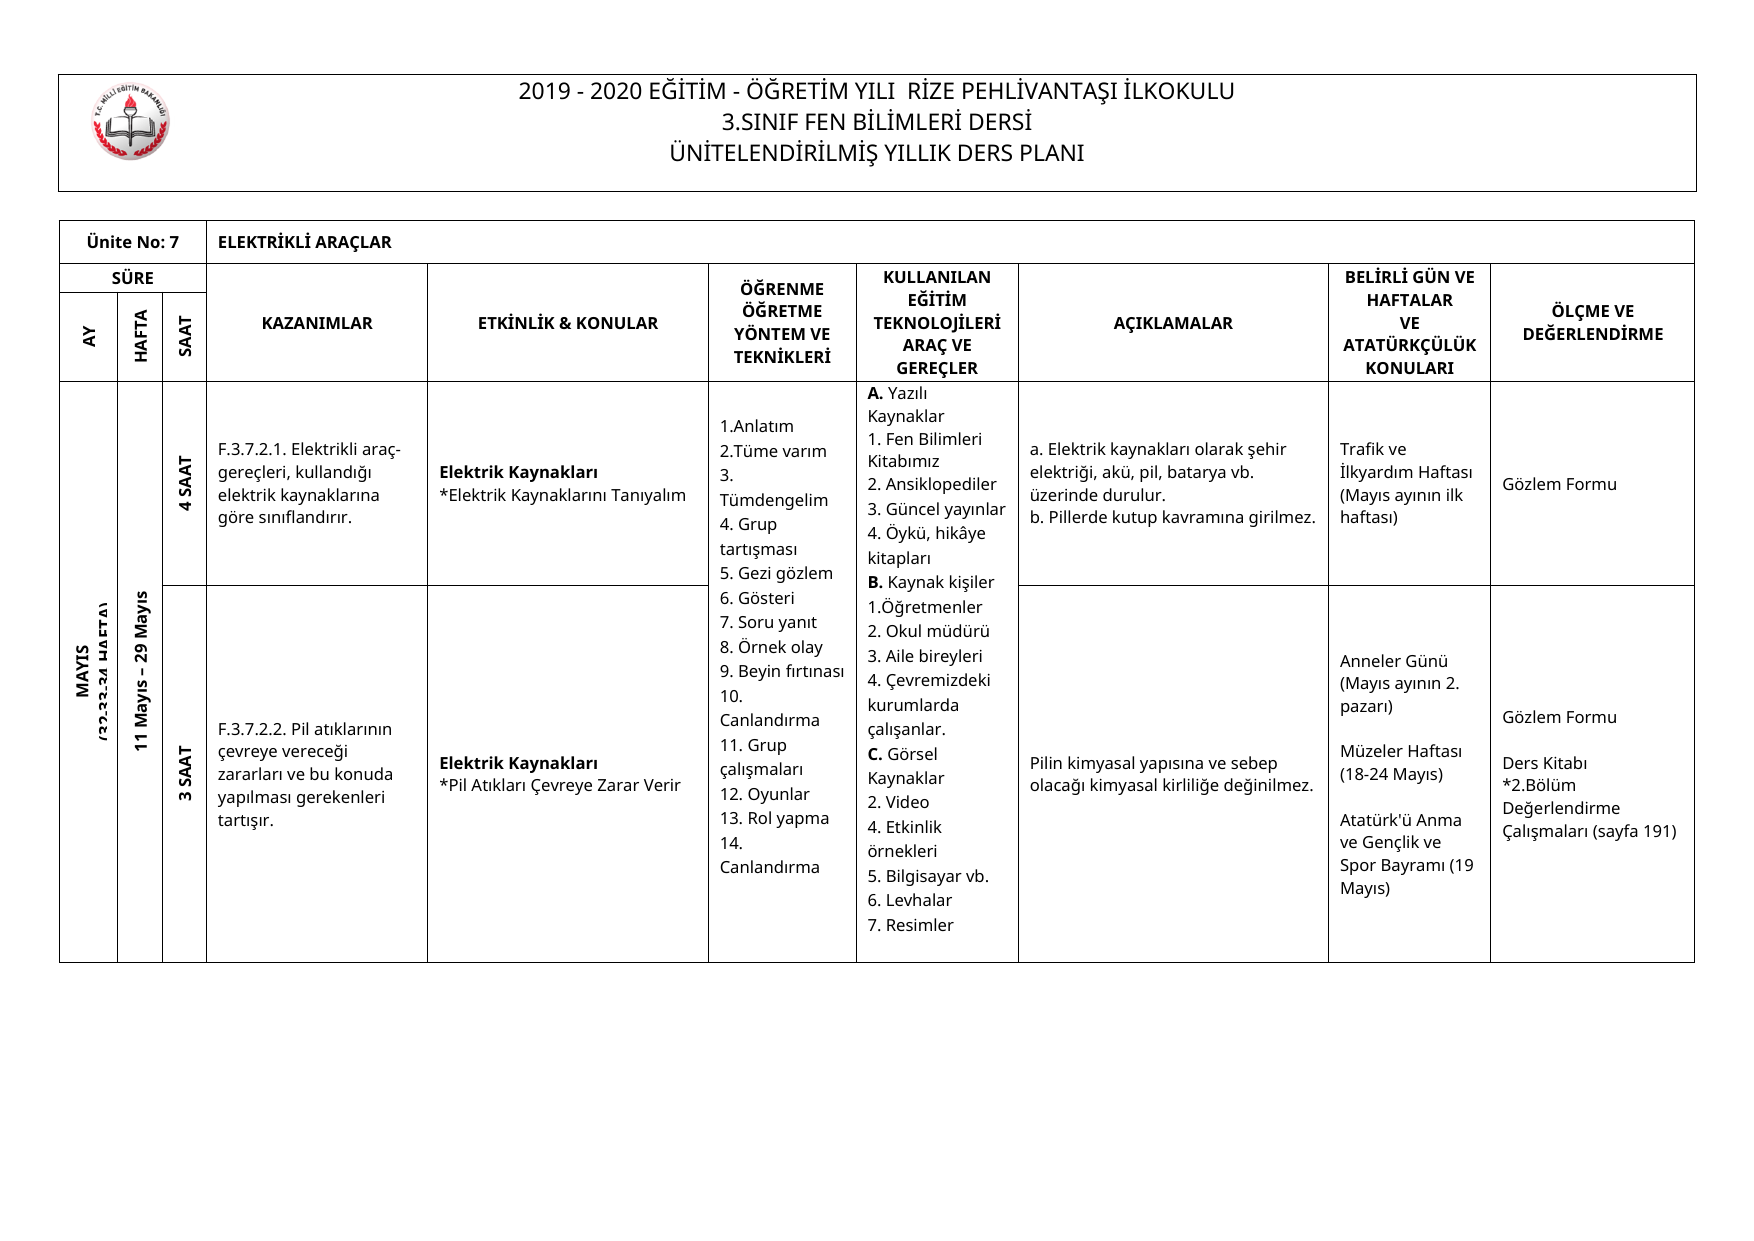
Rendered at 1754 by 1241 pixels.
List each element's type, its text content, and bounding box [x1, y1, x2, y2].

table_cell a. Elektrik kaynakları olarak şehir elektriği, akü, pil, batarya vb. üzerinde durulur. b. Pillerde kutup kavramına girilmez. [1019, 382, 1328, 585]
table_cell Gözlem Formu [1491, 382, 1694, 585]
table_cell F.3.7.2.2. Pil atıklarının çevreye vereceği zararları ve bu konuda yapılması gerekenleri tartışır. [207, 586, 427, 962]
table_cell SÜRE [60, 264, 206, 292]
table_cell 1.Anlatım 2.Tüme varım 3. Tümdengelim 4. Grup tartışması 5. Gezi gözlem 6. Gösteri 7. Soru yanıt 8. Örnek olay 9. Beyin fırtınası 10. Canlandırma 11. Grup çalışmaları 12. Oyunlar 13. Rol yapma 14. Canlandırma [709, 382, 856, 962]
table_header Ünite No: 7 [60, 221, 206, 263]
table_cell 4 SAAT [163, 382, 206, 585]
table_cell ÖĞRENME ÖĞRETME YÖNTEM VE TEKNİKLERİ [709, 264, 856, 381]
table_cell A. Yazılı Kaynaklar 1. Fen Bilimleri Kitabımız 2. Ansiklopediler 3. Güncel yayınlar 4. Öykü, hikâye kitapları B. Kaynak kişiler 1.Öğretmenler 2. Okul müdürü 3. Aile bireyleri 4. Çevremizdeki kurumlarda çalışanlar. C. Görsel Kaynaklar 2. Video 4. Etkinlik örnekleri 5. Bilgisayar vb. 6. Levhalar 7. Resimler [857, 382, 1018, 962]
table_cell BELİRLİ GÜN VE HAFTALAR VE ATATÜRKÇÜLÜK KONULARI [1329, 264, 1490, 381]
table_cell KULLANILAN EĞİTİM TEKNOLOJİLERİ ARAÇ VE GEREÇLER [857, 264, 1018, 381]
table_cell HAFTA [118, 293, 162, 381]
table_cell MAYIS (32-33-34.HAFTA) [60, 382, 117, 962]
table_cell Elektrik Kaynakları *Elektrik Kaynaklarını Tanıyalım [428, 382, 708, 585]
table_cell 3 SAAT [163, 586, 206, 962]
table_cell Anneler Günü (Mayıs ayının 2. pazarı) Müzeler Haftası (18-24 Mayıs) Atatürk'ü Anma ve Gençlik ve Spor Bayramı (19 Mayıs) [1329, 586, 1490, 962]
table_cell AÇIKLAMALAR [1019, 264, 1328, 381]
table_cell AY [60, 293, 117, 381]
table_cell ETKİNLİK & KONULAR [428, 264, 708, 381]
table_cell Trafik ve İlkyardım Haftası (Mayıs ayının ilk haftası) [1329, 382, 1490, 585]
table_cell ÖLÇME VE DEĞERLENDİRME [1491, 264, 1694, 381]
table_cell KAZANIMLAR [207, 264, 427, 381]
table_cell Elektrik Kaynakları *Pil Atıkları Çevreye Zarar Verir [428, 586, 708, 962]
table_cell Gözlem Formu Ders Kitabı *2.Bölüm Değerlendirme Çalışmaları (sayfa 191) [1491, 586, 1694, 962]
table_cell Pilin kimyasal yapısına ve sebep olacağı kimyasal kirliliğe değinilmez. [1019, 586, 1328, 962]
picture [85, 77, 175, 167]
table_cell 11 Mayıs – 29 Mayıs [118, 382, 162, 962]
table_cell F.3.7.2.1. Elektrikli araç-gereçleri, kullandığı elektrik kaynaklarına göre sınıflandırır. [207, 382, 427, 585]
table_header ELEKTRİKLİ ARAÇLAR [207, 221, 1694, 263]
table_cell SAAT [163, 293, 206, 381]
